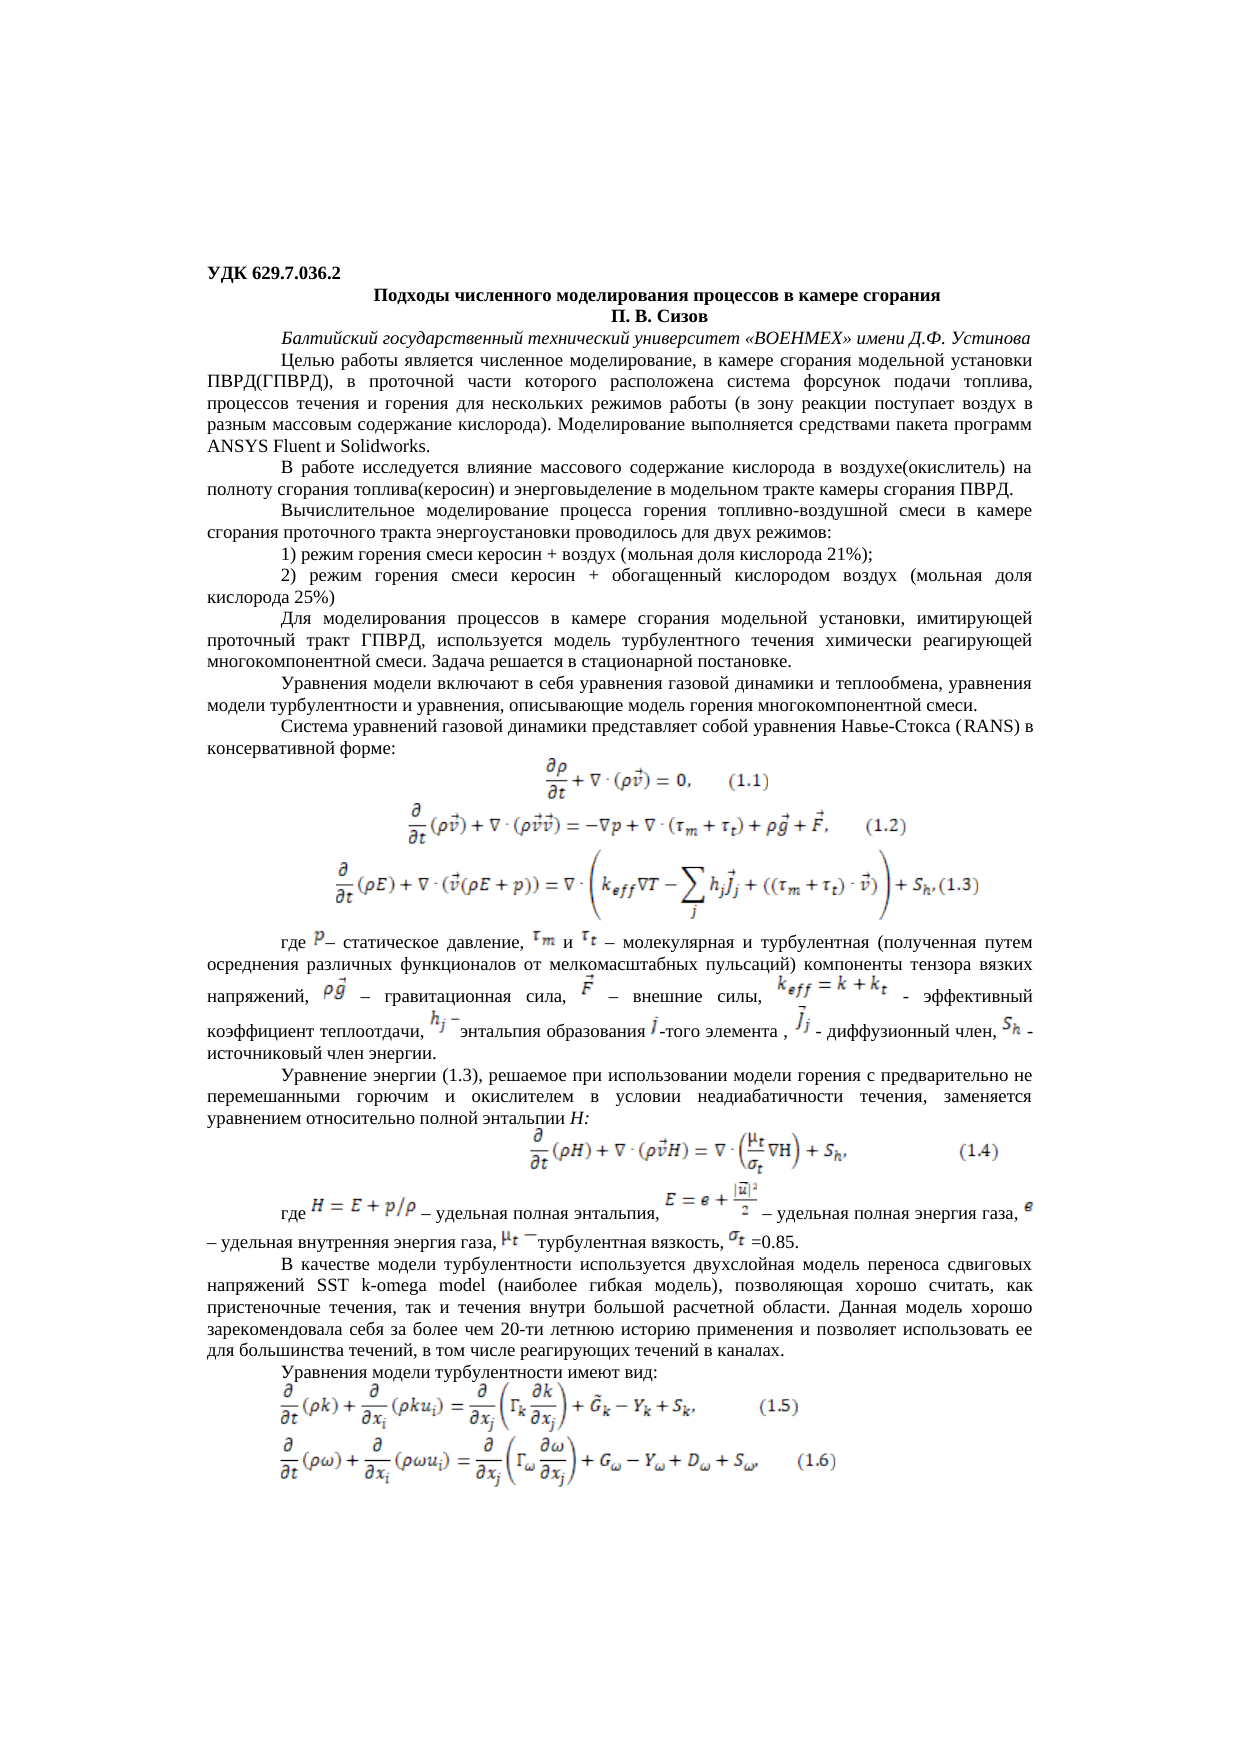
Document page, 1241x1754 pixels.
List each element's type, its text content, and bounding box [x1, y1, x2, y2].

picture [336, 758, 979, 949]
picture [1024, 1194, 1034, 1220]
text В качестве модели турбулентности используется двухслойная модель переноса сдвиговых напряжений SST k-omega model (наиболее гибкая модель), позволяющая хорошо считать, как пристеночные течения, так и течения внутри большой расчетной области. Данная модель хорошо зарекомендовала себя за более чем 20-ти летнюю историю применения и позволяет использовать ее для большинства течений, в том числе реагирующих течений в каналах. [207, 1253, 1033, 1361]
picture [581, 974, 595, 1003]
text Для моделирования процессов в камере сгорания модельной установки, имитирующей проточный тракт ГПВРД, используется модель турбулентного течения химически реагирующей многокомпонентной смеси. Задача решается в стационарной постановке. [207, 607, 1033, 672]
picture [777, 974, 889, 1003]
picture [314, 923, 326, 949]
text П. В. Сизов [207, 305, 1034, 327]
text Уравнение энергии (1.3), решаемое при использовании модели горения с предварительно не перемешанными горючим и окислителем в условии неадиабатичности течения, заменяется уравнением относительно полной энтальпии H: [207, 1063, 1033, 1128]
picture [311, 1194, 417, 1220]
picture [323, 977, 346, 1003]
text где – удельная полная энтальпия, – удельная полная энергия газа, – удельная внутренняя энергия газа, турбулентная вязкость, =0.85. [207, 1182, 1033, 1253]
picture [651, 1012, 659, 1038]
picture [430, 1009, 460, 1038]
text Уравнения модели турбулентности имеют вид: [207, 1361, 1033, 1382]
picture [660, 1182, 757, 1220]
text Балтийский государственный технический университет «ВОЕНМЕХ» имени Д.Ф. Устинова [207, 327, 1033, 348]
picture [1002, 1012, 1022, 1038]
picture [788, 1006, 810, 1038]
text УДК 629.7.036.2 [207, 262, 1034, 284]
picture [501, 1223, 538, 1249]
text Уравнения модели включают в себя уравнения газовой динамики и теплообмена, уравнения модели турбулентности и уравнения, описывающие модель горения многокомпонентной смеси. [207, 672, 1033, 715]
text 2) режим горения смеси керосин + обогащенный кислородом воздух (мольная доля кислорода 25%) [207, 564, 1033, 607]
text Система уравнений газовой динамики представляет собой уравнения Навье-Стокса (RANS) в консервативной форме: [207, 715, 1033, 758]
text 1) режим горения смеси керосин + воздух (мольная доля кислорода 21%); [207, 542, 1033, 564]
text Вычислительное моделирование процесса горения топливно-воздушной смеси в камере сгорания проточного тракта энергоустановки проводилось для двух режимов: [207, 499, 1033, 542]
text В работе исследуется влияние массового содержание кислорода в воздухе(окислитель) на полноту сгорания топлива(керосин) и энерговыделение в модельном тракте камеры сгорания ПВРД. [207, 456, 1033, 499]
text где – статическое давление, и – молекулярная и турбулентная (полученная путем осреднения различных функционалов от мелкомасштабных пульсаций) компоненты тензора вязких напряжений, – гравитационная сила, – внешние силы, - эффективный коэффициент теплоотдачи, энтальпия образования -того элемента , - диффузионный член, - источниковый член энергии. [207, 924, 1033, 1063]
picture [728, 1223, 747, 1249]
picture [530, 1128, 1034, 1179]
text Подходы численного моделирования процессов в камере сгорания [207, 284, 1034, 305]
text Целью работы является численное моделирование, в камере сгорания модельной установки ПВРД(ГПВРД), в проточной части которого расположена система форсунок подачи топлива, процессов течения и горения для нескольких режимов работы (в зону реакции поступает воздух в разным массовым содержание кислорода). Моделирование выполняется средствами пакета программ ANSYS Fluent и Solidworks. [207, 348, 1033, 456]
picture [280, 1382, 836, 1492]
